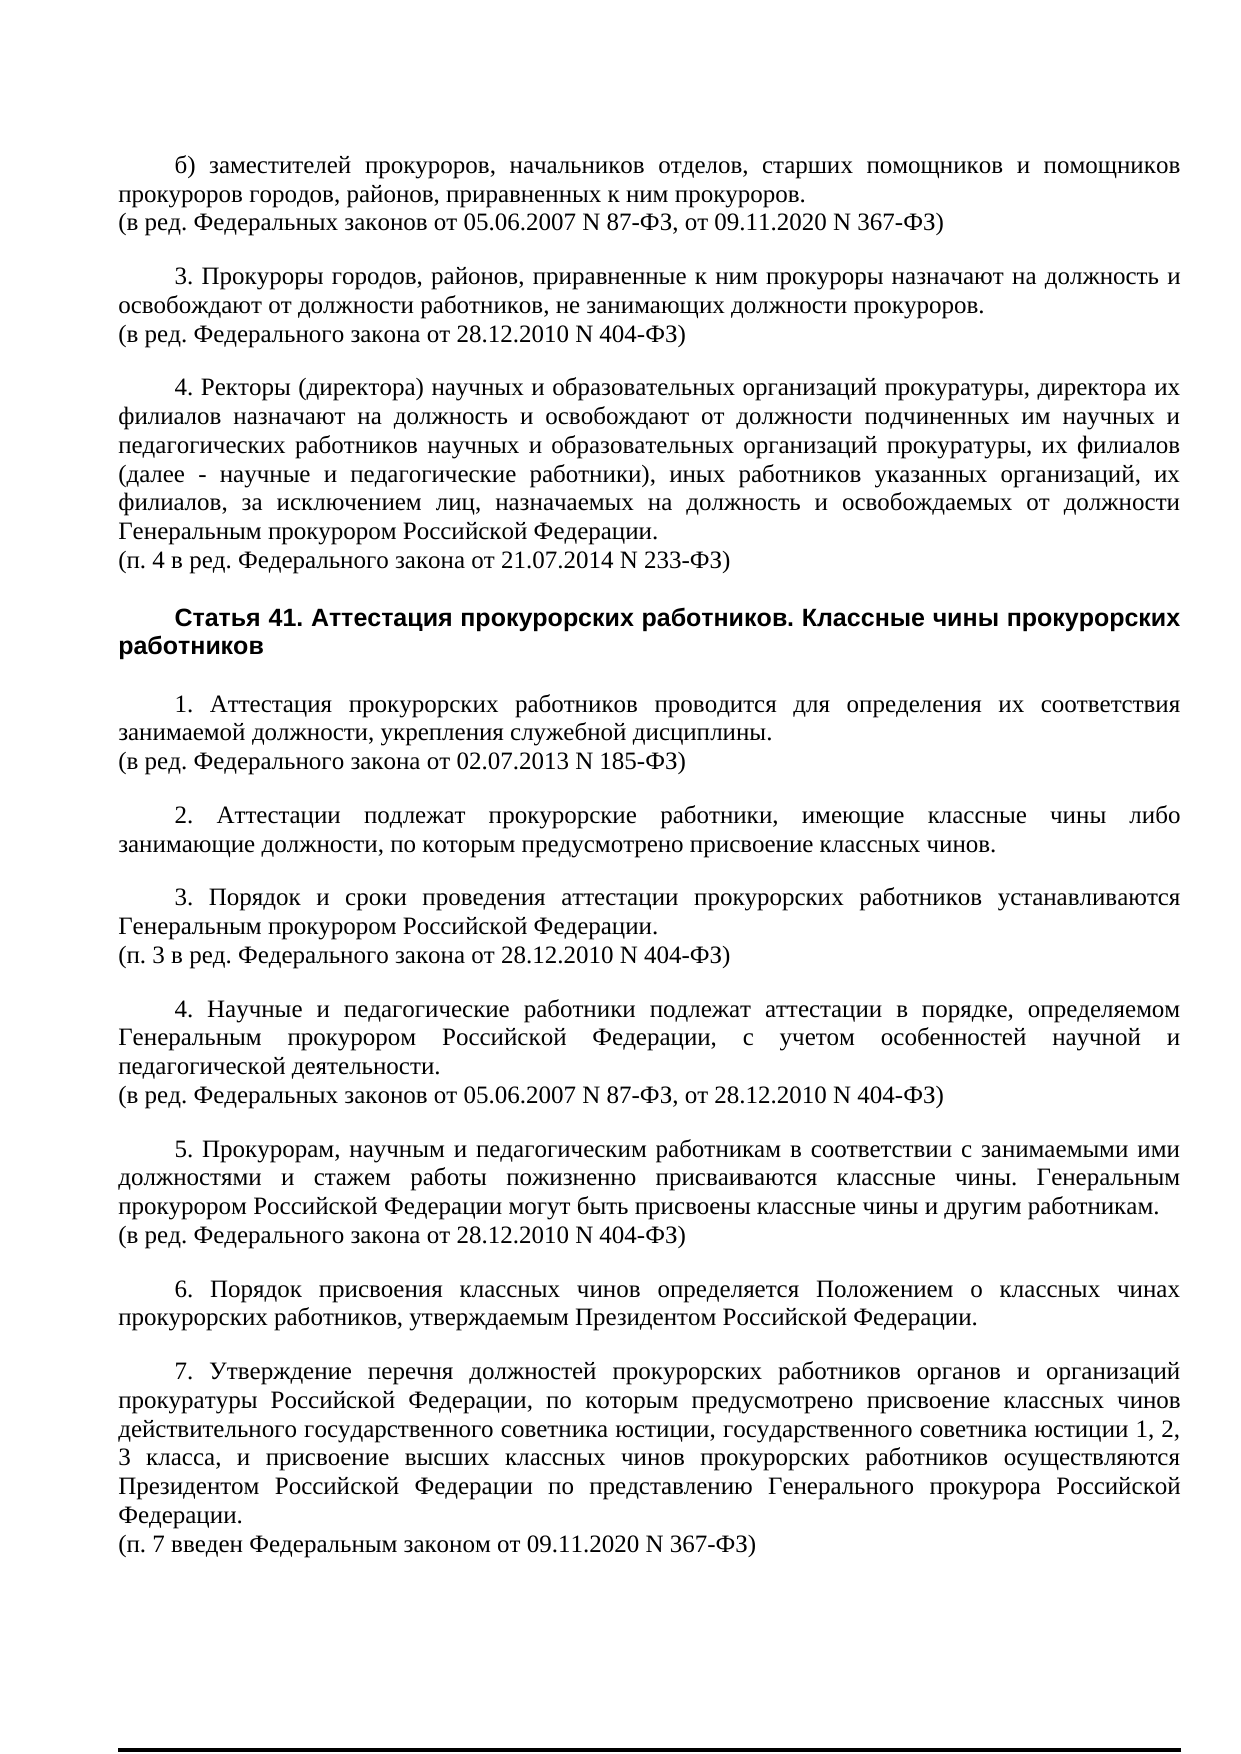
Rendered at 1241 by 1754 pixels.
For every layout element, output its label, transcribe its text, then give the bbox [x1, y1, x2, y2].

text 3. Прокуроры городов, районов, приравненные к ним прокуроры назначают на должность и освобождают от должности работников, не занимающих должности прокуроров. [118, 261, 1181, 319]
title Статья 41. Аттестация прокурорских работников. Классные чины прокурорских работников [118, 602, 1181, 660]
text (в ред. Федерального закона от 28.12.2010 N 404-ФЗ) [118, 1220, 1181, 1249]
text 3. Порядок и сроки проведения аттестации прокурорских работников устанавливаются Генеральным прокурором Российской Федерации. [118, 882, 1181, 940]
text 4. Ректоры (директора) научных и образовательных организаций прокуратуры, директора их филиалов назначают на должность и освобождают от должности подчиненных им научных и педагогических работников научных и образовательных организаций прокуратуры, их филиалов (далее - научные и педагогические работники), иных работников указанных организаций, их филиалов, за исключением лиц, назначаемых на должность и освобождаемых от должности Генеральным прокурором Российской Федерации. [118, 372, 1181, 545]
text 6. Порядок присвоения классных чинов определяется Положением о классных чинах прокурорских работников, утверждаемым Президентом Российской Федерации. [118, 1274, 1181, 1331]
text 5. Прокурорам, научным и педагогическим работникам в соответствии с занимаемыми ими должностями и стажем работы пожизненно присваиваются классные чины. Генеральным прокурором Российской Федерации могут быть присвоены классные чины и другим работникам. [118, 1134, 1181, 1220]
text 7. Утверждение перечня должностей прокурорских работников органов и организаций прокуратуры Российской Федерации, по которым предусмотрено присвоение классных чинов действительного государственного советника юстиции, государственного советника юстиции 1, 2, 3 класса, и присвоение высших классных чинов прокурорских работников осуществляются Президентом Российской Федерации по представлению Генерального прокурора Российской Федерации. [118, 1356, 1181, 1529]
text 1. Аттестация прокурорских работников проводится для определения их соответствия занимаемой должности, укрепления служебной дисциплины. [118, 689, 1181, 746]
text (п. 4 в ред. Федерального закона от 21.07.2014 N 233-ФЗ) [118, 545, 1181, 574]
text б) заместителей прокуроров, начальников отделов, старших помощников и помощников прокуроров городов, районов, приравненных к ним прокуроров. [118, 150, 1181, 207]
text 4. Научные и педагогические работники подлежат аттестации в порядке, определяемом Генеральным прокурором Российской Федерации, с учетом особенностей научной и педагогической деятельности. [118, 994, 1181, 1080]
text 2. Аттестации подлежат прокурорские работники, имеющие классные чины либо занимающие должности, по которым предусмотрено присвоение классных чинов. [118, 800, 1181, 857]
text (в ред. Федеральных законов от 05.06.2007 N 87-ФЗ, от 09.11.2020 N 367-ФЗ) [118, 207, 1181, 236]
text (п. 7 введен Федеральным законом от 09.11.2020 N 367-ФЗ) [118, 1529, 1181, 1557]
text (в ред. Федеральных законов от 05.06.2007 N 87-ФЗ, от 28.12.2010 N 404-ФЗ) [118, 1080, 1181, 1109]
text (в ред. Федерального закона от 02.07.2013 N 185-ФЗ) [118, 746, 1181, 775]
text (в ред. Федерального закона от 28.12.2010 N 404-ФЗ) [118, 319, 1181, 347]
text (п. 3 в ред. Федерального закона от 28.12.2010 N 404-ФЗ) [118, 940, 1181, 969]
